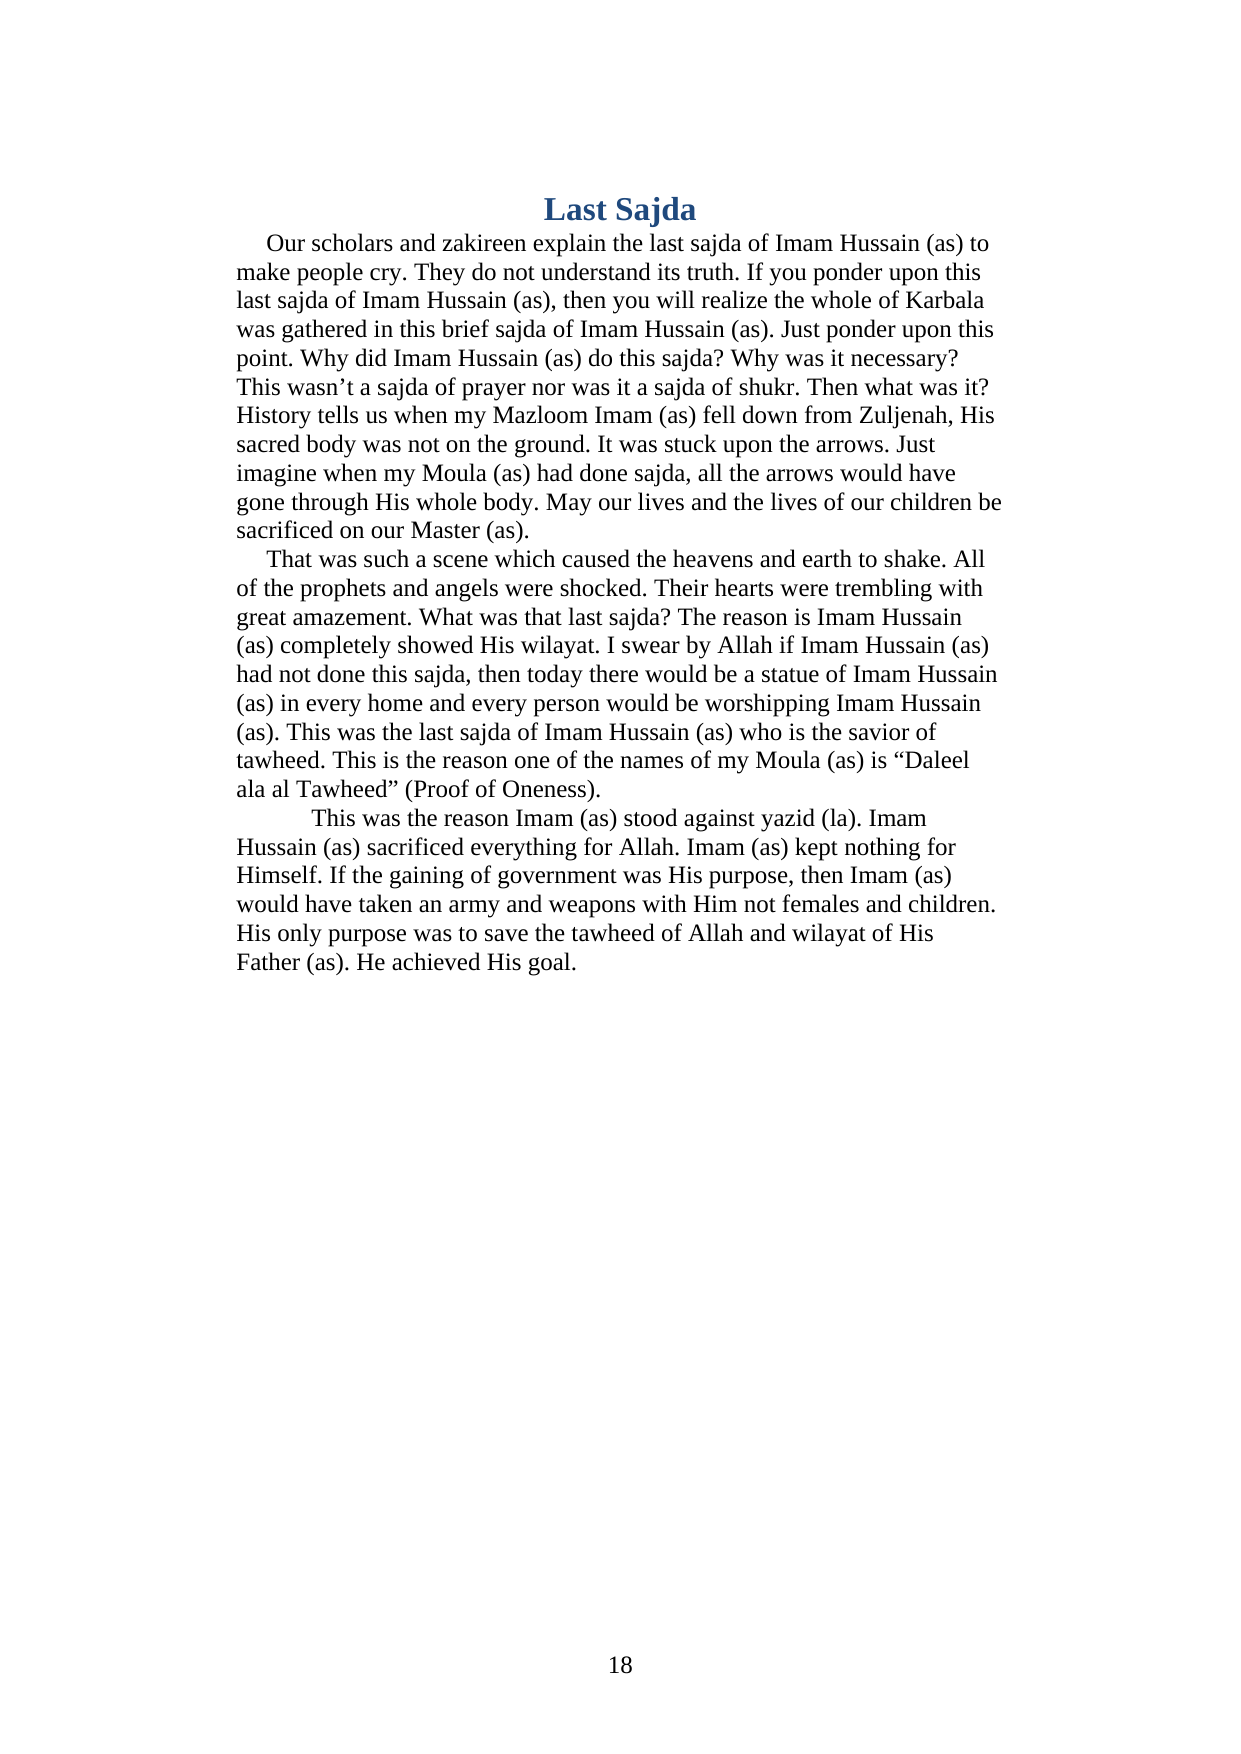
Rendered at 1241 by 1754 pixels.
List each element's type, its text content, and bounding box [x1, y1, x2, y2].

text This was the reason Imam (as) stood against yazid (la). Imam Hussain (as) sacrificed everything for Allah. Imam (as) kept nothing for Himself. If the gaining of government was His purpose, then Imam (as) would have taken an army and weapons with Him not females and children. His only purpose was to save the tawheed of Allah and wilayat of His Father (as). He achieved His goal. [236, 803, 1004, 976]
text Our scholars and zakireen explain the last sajda of Imam Hussain (as) to make people cry. They do not understand its truth. If you ponder upon this last sajda of Imam Hussain (as), then you will realize the whole of Karbala was gathered in this brief sajda of Imam Hussain (as). Just ponder upon this point. Why did Imam Hussain (as) do this sajda? Why was it necessary? This wasn’t a sajda of prayer nor was it a sajda of shukr. Then what was it? History tells us when my Mazloom Imam (as) fell down from Zuljenah, His sacred body was not on the ground. It was stuck upon the arrows. Just imagine when my Moula (as) had done sajda, all the arrows would have gone through His whole body. May our lives and the lives of our children be sacrificed on our Master (as). [236, 228, 1004, 544]
text That was such a scene which caused the heavens and earth to shake. All of the prophets and angels were shocked. Their hearts were trembling with great amazement. What was that last sajda? The reason is Imam Hussain (as) completely showed His wilayat. I swear by Allah if Imam Hussain (as) had not done this sajda, then today there would be a statue of Imam Hussain (as) in every home and every person would be worshipping Imam Hussain (as). This was the last sajda of Imam Hussain (as) who is the savior of tawheed. This is the reason one of the names of my Moula (as) is “Daleel ala al Tawheed” (Proof of Oneness). [236, 544, 1004, 803]
subtitle Last Sajda [236, 190, 1004, 228]
